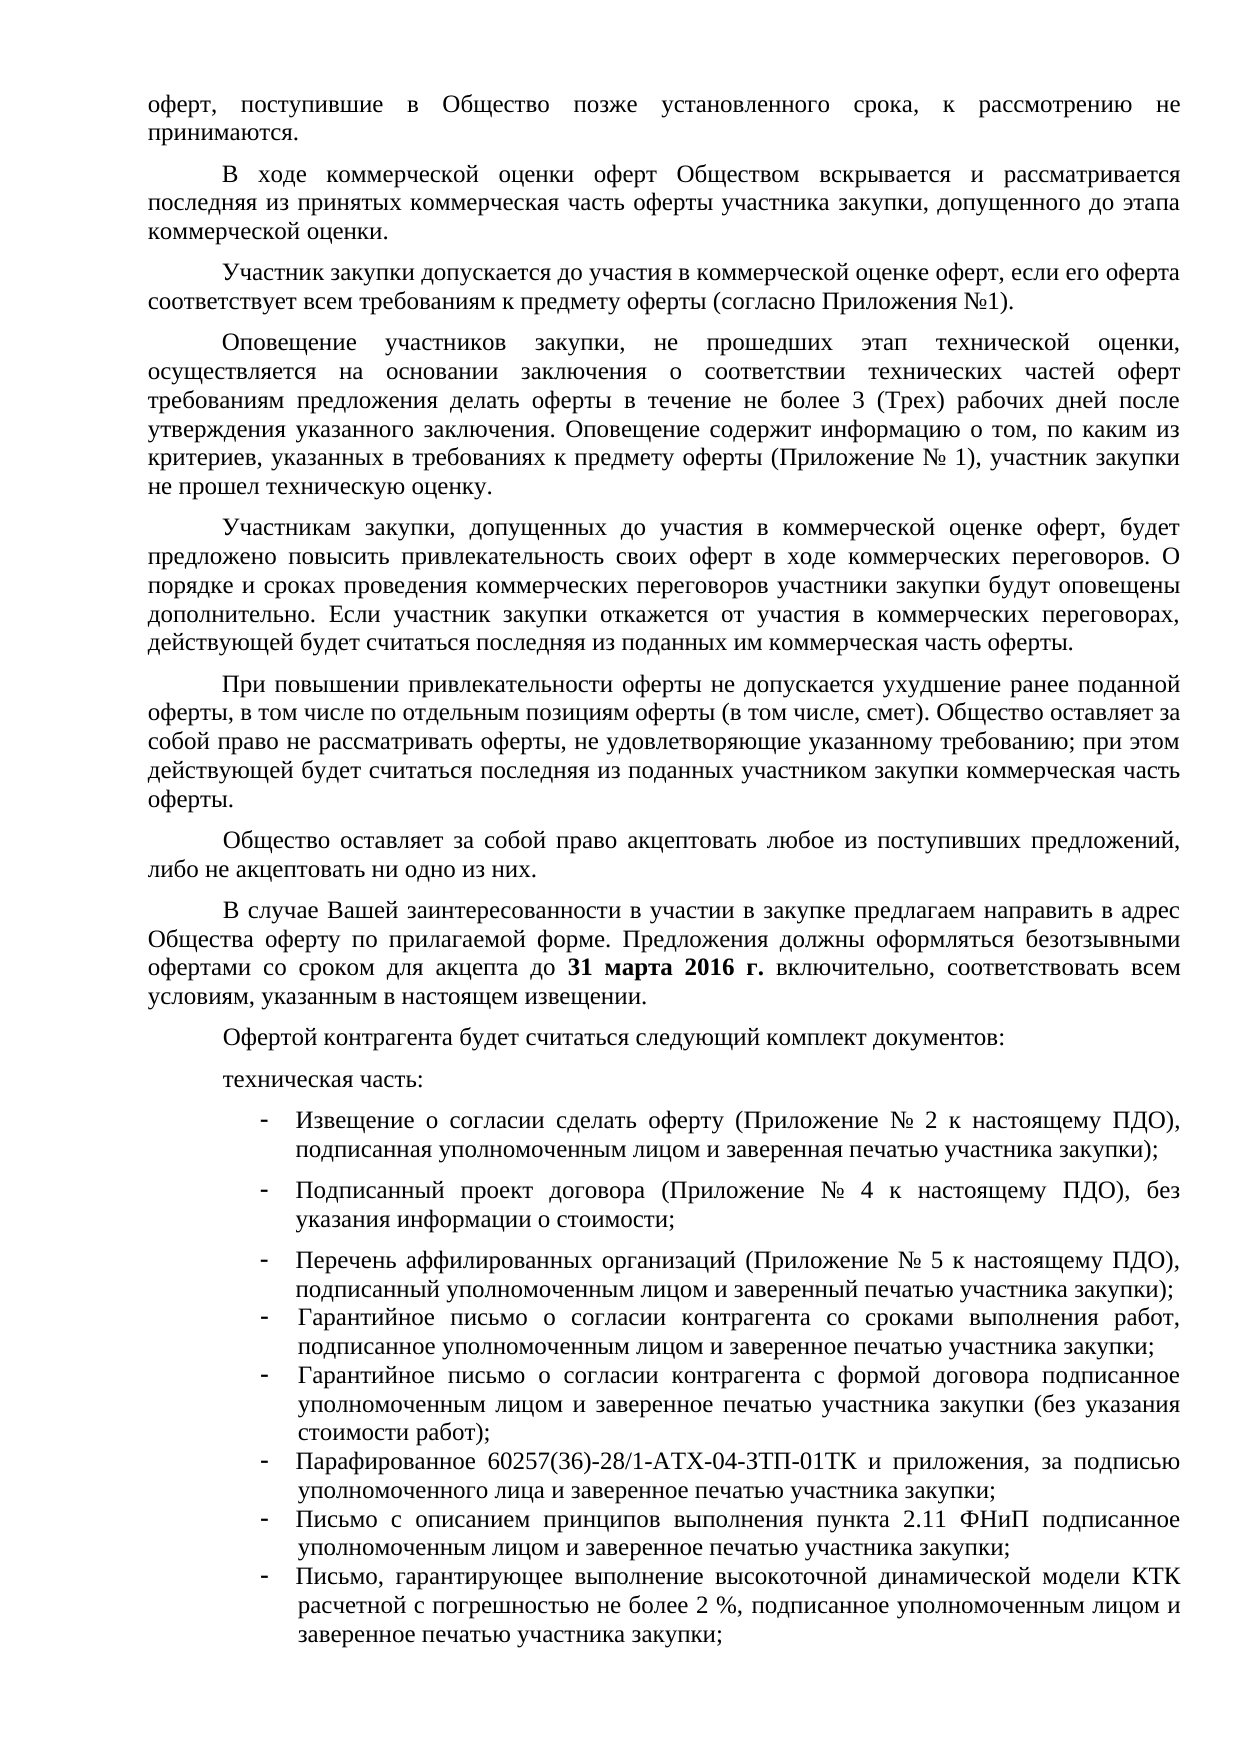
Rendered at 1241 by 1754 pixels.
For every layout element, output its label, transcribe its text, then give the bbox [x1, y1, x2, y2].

text Офертой контрагента будет считаться следующий комплект документов: [148, 1022, 1181, 1051]
list Участник закупки допускается до участия в коммерческой оценке оферт, если его оферта соответствует всем требованиям к предмету оферты (согласно Приложения №1). [148, 257, 1181, 315]
list Подписанный проект договора (Приложение № 4 к настоящему ПДО), без указания информации о стоимости; [260, 1175, 1181, 1232]
list Гарантийное письмо о согласии контрагента со сроками выполнения работ, подписанное уполномоченным лицом и заверенное печатью участника закупки; [260, 1302, 1181, 1360]
list В ходе коммерческой оценки оферт Обществом вскрывается и рассматривается последняя из принятых коммерческая часть оферты участника закупки, допущенного до этапа коммерческой оценки. [148, 159, 1181, 245]
list Гарантийное письмо о согласии контрагента с формой договора подписанное уполномоченным лицом и заверенное печатью участника закупки (без указания стоимости работ); [260, 1360, 1181, 1446]
list Парафированное 60257(36)-28/1-АТХ-04-ЗТП-01ТК и приложения, за подписью уполномоченного лица и заверенное печатью участника закупки; [260, 1446, 1181, 1504]
list Извещение о согласии сделать оферту (Приложение № 2 к настоящему ПДО), подписанная уполномоченным лицом и заверенная печатью участника закупки); [260, 1105, 1181, 1162]
text В случае Вашей заинтересованности в участии в закупке предлагаем направить в адрес Общества оферту по прилагаемой форме. Предложения должны оформляться безотзывными офертами со сроком для акцепта до 31 марта 2016 г. включительно, соответствовать всем условиям, указанным в настоящем извещении. [148, 895, 1181, 1010]
list Письмо, гарантирующее выполнение высокоточной динамической модели КТК расчетной с погрешностью не более 2 %, подписанное уполномоченным лицом и заверенное печатью участника закупки; [260, 1561, 1181, 1647]
list Письмо с описанием принципов выполнения пункта 2.11 ФНиП подписанное уполномоченным лицом и заверенное печатью участника закупки; [260, 1504, 1181, 1561]
list Перечень аффилированных организаций (Приложение № 5 к настоящему ПДО), подписанный уполномоченным лицом и заверенный печатью участника закупки); [260, 1245, 1181, 1302]
text Общество оставляет за собой право акцептовать любое из поступивших предложений, либо не акцептовать ни одно из них. [148, 825, 1181, 882]
text техническая часть: [148, 1064, 1181, 1092]
list При повышении привлекательности оферты не допускается ухудшение ранее поданной оферты, в том числе по отдельным позициям оферты (в том числе, смет). Общество оставляет за собой право не рассматривать оферты, не удовлетворяющие указанному требованию; при этом действующей будет считаться последняя из поданных участником закупки коммерческая часть оферты. [148, 669, 1181, 812]
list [148, 89, 1181, 146]
list Участникам закупки, допущенных до участия в коммерческой оценке оферт, будет предложено повысить привлекательность своих оферт в ходе коммерческих переговоров. О порядке и сроках проведения коммерческих переговоров участники закупки будут оповещены дополнительно. Если участник закупки откажется от участия в коммерческих переговорах, действующей будет считаться последняя из поданных им коммерческая часть оферты. [148, 512, 1181, 656]
list Оповещение участников закупки, не прошедших этап технической оценки, осуществляется на основании заключения о соответствии технических частей оферт требованиям предложения делать оферты в течение не более 3 (Трех) рабочих дней после утверждения указанного заключения. Оповещение содержит информацию о том, по каким из критериев, указанных в требованиях к предмету оферты (Приложение № 1), участник закупки не прошел техническую оценку. [148, 327, 1181, 500]
